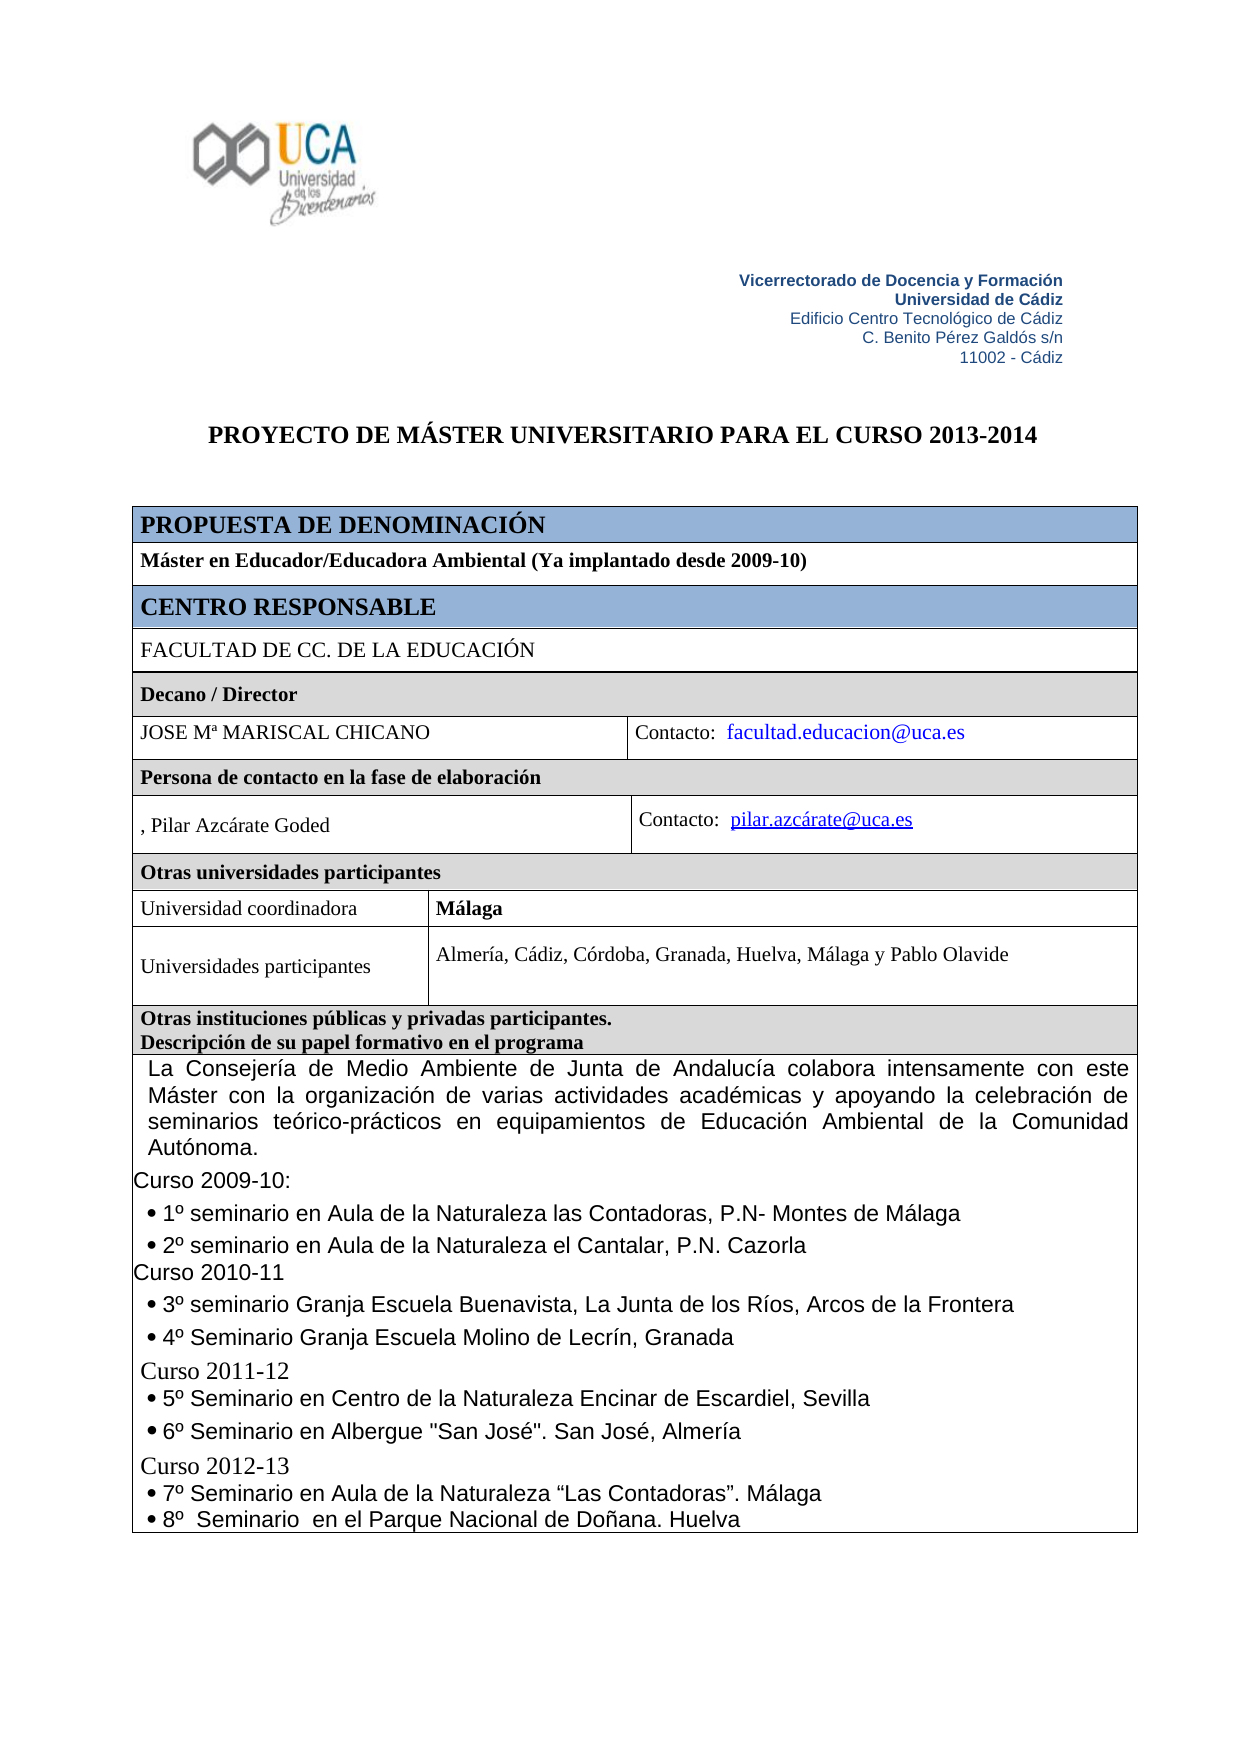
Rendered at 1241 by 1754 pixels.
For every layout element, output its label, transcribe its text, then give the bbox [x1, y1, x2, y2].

table_cell FACULTAD DE CC. DE LA EDUCACIÓN [133, 629, 1137, 671]
table_cell Málaga [429, 891, 1137, 926]
table_cell Otras instituciones públicas y privadas participantes. Descripción de su papel formativo en el programa [133, 1006, 1137, 1054]
table_cell Persona de contacto en la fase de elaboración [133, 760, 1137, 795]
table_cell La Consejería de Medio Ambiente de Junta de Andalucía colabora intensamente con este Máster con la organización de varias actividades académicas y apoyando la celebración de seminarios teórico-prácticos en equipamientos de Educación Ambiental de la Comunidad Autónoma. Curso 2009-10: 1º seminario en Aula de la Naturaleza las Contadoras, P.N- Montes de Málaga 2º seminario en Aula de la Naturaleza el Cantalar, P.N. Cazorla Curso 2010-11 3º seminario Granja Escuela Buenavista, La Junta de los Ríos, Arcos de la Frontera 4º Seminario Granja Escuela Molino de Lecrín, Granada Curso 2011-12 5º Seminario en Centro de la Naturaleza Encinar de Escardiel, Sevilla 6º Seminario en Albergue "San José". San José, Almería Curso 2012-13 7º Seminario en Aula de la Naturaleza “Las Contadoras”. Málaga 8º Seminario en el Parque Nacional de Doñana. Huelva [133, 1055, 1137, 1532]
table_cell Almería, Cádiz, Córdoba, Granada, Huelva, Málaga y Pablo Olavide [429, 927, 1137, 1005]
table_cell , Pilar Azcárate Goded [133, 796, 631, 853]
table_cell CENTRO RESPONSABLE [133, 586, 1137, 627]
table_cell JOSE Mª MARISCAL CHICANO [133, 717, 627, 758]
table_cell Decano / Director [133, 673, 1137, 716]
table_cell Máster en Educador/Educadora Ambiental (Ya implantado desde 2009-10) [133, 543, 1137, 585]
picture [177, 102, 391, 242]
text PROYECTO DE MÁSTER UNIVERSITARIO PARA EL CURSO 2013-2014 [177, 420, 1063, 449]
table_header PROPUESTA DE DENOMINACIÓN [133, 507, 1137, 542]
table_cell Contacto: pilar.azcárate@uca.es [632, 796, 1137, 853]
table_cell Otras universidades participantes [133, 854, 1137, 889]
table_cell Universidades participantes [133, 927, 428, 1005]
table_cell Universidad coordinadora [133, 891, 428, 926]
table_cell Contacto: facultad.educacion@uca.es [628, 717, 1137, 758]
